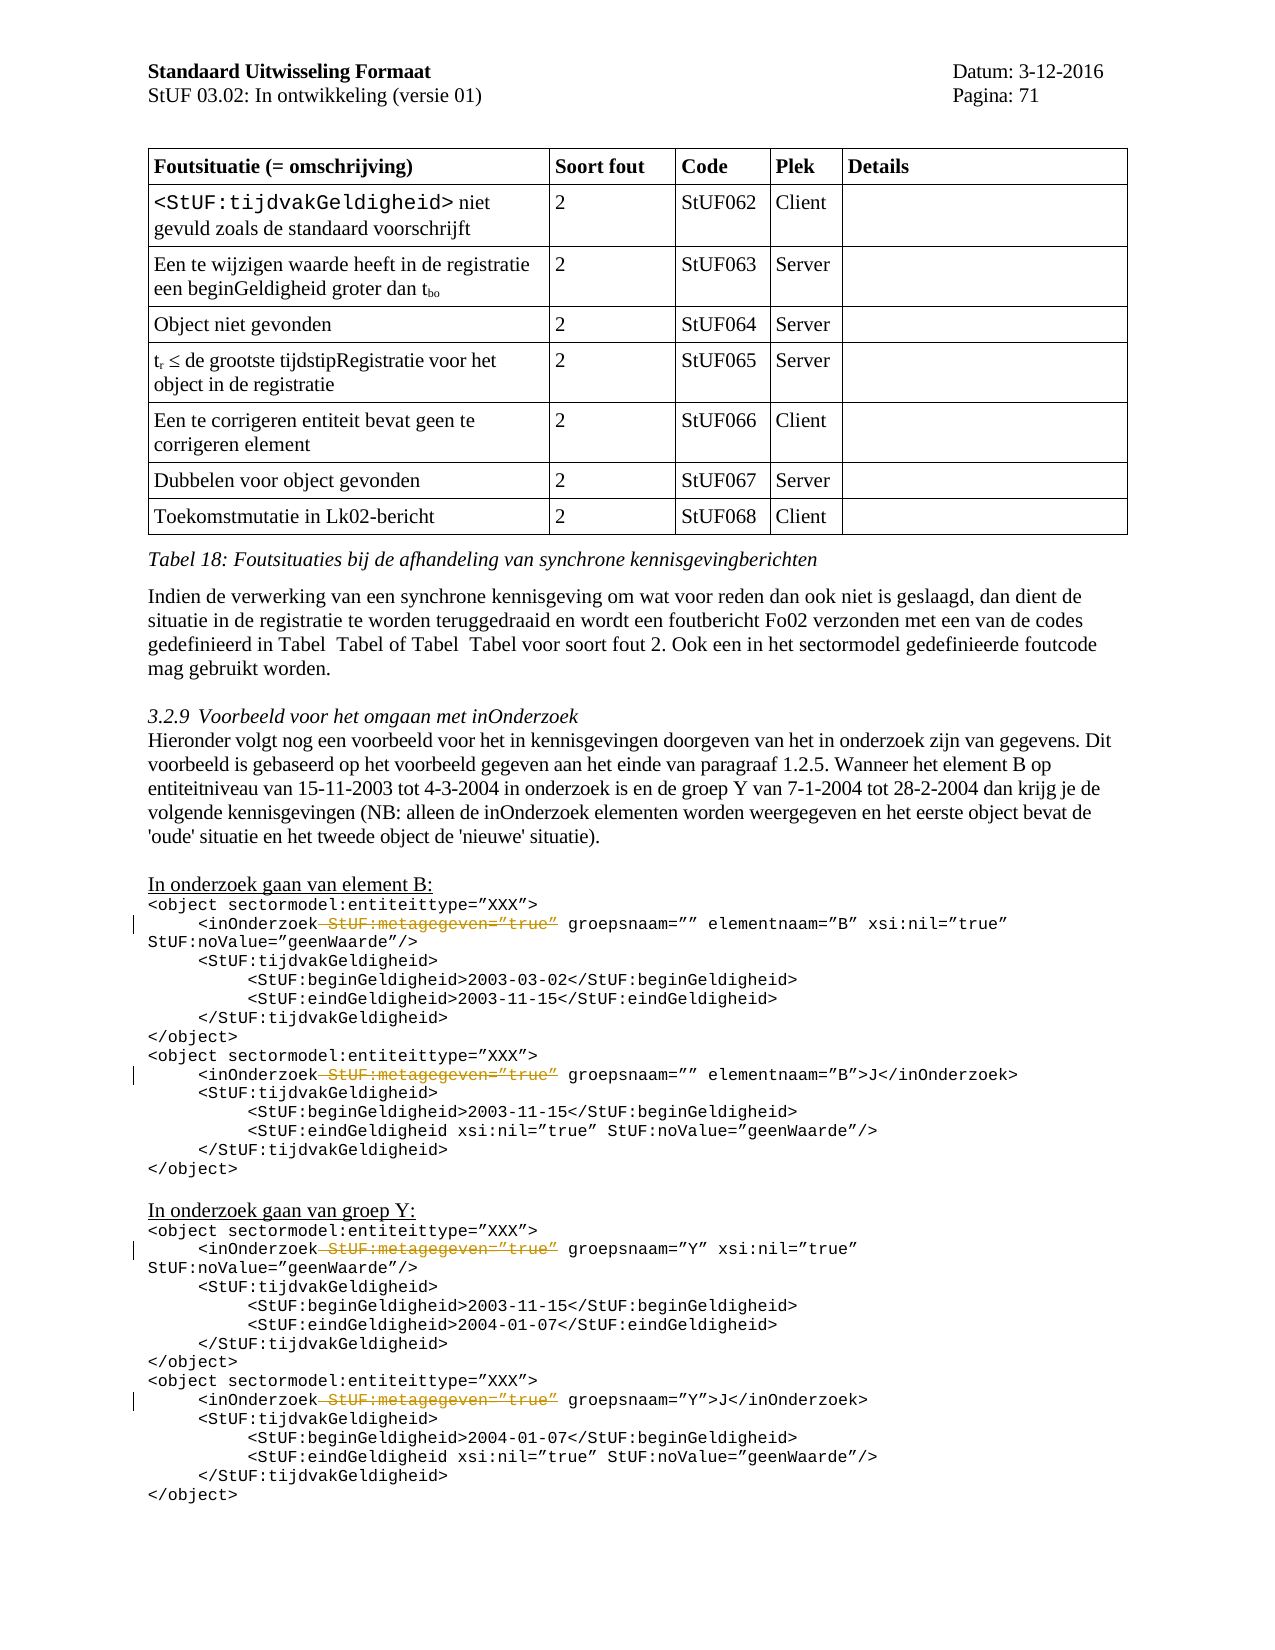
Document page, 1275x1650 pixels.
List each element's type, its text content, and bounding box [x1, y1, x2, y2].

text <StUF:tijdvakGeldigheid> [148, 1411, 1127, 1429]
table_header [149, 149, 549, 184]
text </StUF:tijdvakGeldigheid> [148, 1009, 1127, 1028]
text In onderzoek gaan van element B: [148, 872, 1127, 896]
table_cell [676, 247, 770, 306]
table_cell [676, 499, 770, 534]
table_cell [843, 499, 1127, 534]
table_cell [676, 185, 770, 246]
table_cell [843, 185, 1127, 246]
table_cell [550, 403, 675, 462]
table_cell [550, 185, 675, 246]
text <StUF:eindGeldigheid>2003-11-15</StUF:eindGeldigheid> [148, 991, 1127, 1009]
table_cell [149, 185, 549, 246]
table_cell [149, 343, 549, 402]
text Indien de verwerking van een synchrone kennisgeving om wat voor reden dan ook niet is geslaagd, dan dient de situatie in de registratie te worden teruggedraaid en wordt een foutbericht Fo02 verzonden met een van de codes gedefinieerd in Tabel Tabel of Tabel Tabel voor soort fout 2. Ook een in het sectormodel gedefinieerde foutcode mag gebruikt worden. [148, 583, 1127, 680]
text </object> [148, 1028, 1127, 1047]
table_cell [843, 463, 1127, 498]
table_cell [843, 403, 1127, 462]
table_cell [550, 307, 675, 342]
text Hieronder volgt nog een voorbeeld voor het in kennisgevingen doorgeven van het in onderzoek zijn van gegevens. Dit voorbeeld is gebaseerd op het voorbeeld gegeven aan het einde van paragraaf 3.3.5. Wanneer het element B op entiteitniveau van 15-11-2003 tot 4-3-2004 in onderzoek is en de groep Y van 7-1-2004 tot 28-2-2004 dan krijg je de volgende kennisgevingen (NB: alleen de inOnderzoek elementen worden weergegeven en het eerste object bevat de 'oude' situatie en het tweede object de 'nieuwe' situatie). [148, 728, 1127, 848]
text <StUF:beginGeldigheid>2003-11-15</StUF:beginGeldigheid> [148, 1297, 1127, 1316]
text <object sectormodel:entiteittype=”XXX”> [148, 1222, 1127, 1241]
text <inOnderzoek groepsnaam=”Y” xsi:nil=”true” StUF:noValue=”geenWaarde”/> [148, 1241, 1127, 1279]
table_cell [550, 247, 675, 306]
text </object> [148, 1486, 1127, 1505]
text </StUF:tijdvakGeldigheid> [148, 1141, 1127, 1160]
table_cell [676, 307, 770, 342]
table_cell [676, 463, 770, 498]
text <StUF:beginGeldigheid>2003-11-15</StUF:beginGeldigheid> [148, 1104, 1127, 1123]
text <StUF:tijdvakGeldigheid> [148, 1279, 1127, 1297]
text </object> [148, 1354, 1127, 1373]
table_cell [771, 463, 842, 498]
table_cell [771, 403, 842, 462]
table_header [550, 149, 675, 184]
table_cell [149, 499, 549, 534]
text <StUF:eindGeldigheid xsi:nil=”true” StUF:noValue=”geenWaarde”/> [148, 1123, 1127, 1141]
text </object> [148, 1160, 1127, 1179]
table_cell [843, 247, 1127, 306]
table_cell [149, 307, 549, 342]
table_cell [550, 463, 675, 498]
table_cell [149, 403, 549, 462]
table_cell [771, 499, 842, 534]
text <StUF:eindGeldigheid>2004-01-07</StUF:eindGeldigheid> [148, 1316, 1127, 1335]
text <inOnderzoek groepsnaam=”Y”>J</inOnderzoek> [148, 1392, 1127, 1411]
text <object sectormodel:entiteittype=”XXX”> [148, 1373, 1127, 1392]
text <object sectormodel:entiteittype=”XXX”> [148, 896, 1127, 915]
text <object sectormodel:entiteittype=”XXX”> [148, 1047, 1127, 1066]
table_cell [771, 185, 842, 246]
text Tabel 5.8: Foutsituaties bij de afhandeling van synchrone kennisgevingberichten [148, 547, 1127, 571]
text <StUF:tijdvakGeldigheid> [148, 1085, 1127, 1104]
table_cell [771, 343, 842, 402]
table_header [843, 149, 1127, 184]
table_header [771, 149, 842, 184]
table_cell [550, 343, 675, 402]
text <StUF:beginGeldigheid>2003-03-02</StUF:beginGeldigheid> [148, 972, 1127, 991]
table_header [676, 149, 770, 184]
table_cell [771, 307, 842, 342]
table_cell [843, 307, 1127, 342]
text <inOnderzoek groepsnaam=”” elementnaam=”B” xsi:nil=”true” StUF:noValue=”geenWaarde”/> [148, 915, 1127, 953]
subtitle Voorbeeld voor het omgaan met inOnderzoek [148, 704, 1127, 728]
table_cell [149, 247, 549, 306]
text </StUF:tijdvakGeldigheid> [148, 1335, 1127, 1354]
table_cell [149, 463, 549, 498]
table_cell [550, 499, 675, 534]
text <StUF:eindGeldigheid xsi:nil=”true” StUF:noValue=”geenWaarde”/> [148, 1448, 1127, 1467]
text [148, 1429, 1127, 1448]
text <inOnderzoek groepsnaam=”” elementnaam=”B”>J</inOnderzoek> [148, 1066, 1127, 1085]
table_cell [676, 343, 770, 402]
text In onderzoek gaan van groep Y: [148, 1198, 1127, 1222]
text </StUF:tijdvakGeldigheid> [148, 1467, 1127, 1486]
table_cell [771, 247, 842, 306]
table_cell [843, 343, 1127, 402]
text <StUF:tijdvakGeldigheid> [148, 953, 1127, 972]
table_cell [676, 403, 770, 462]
